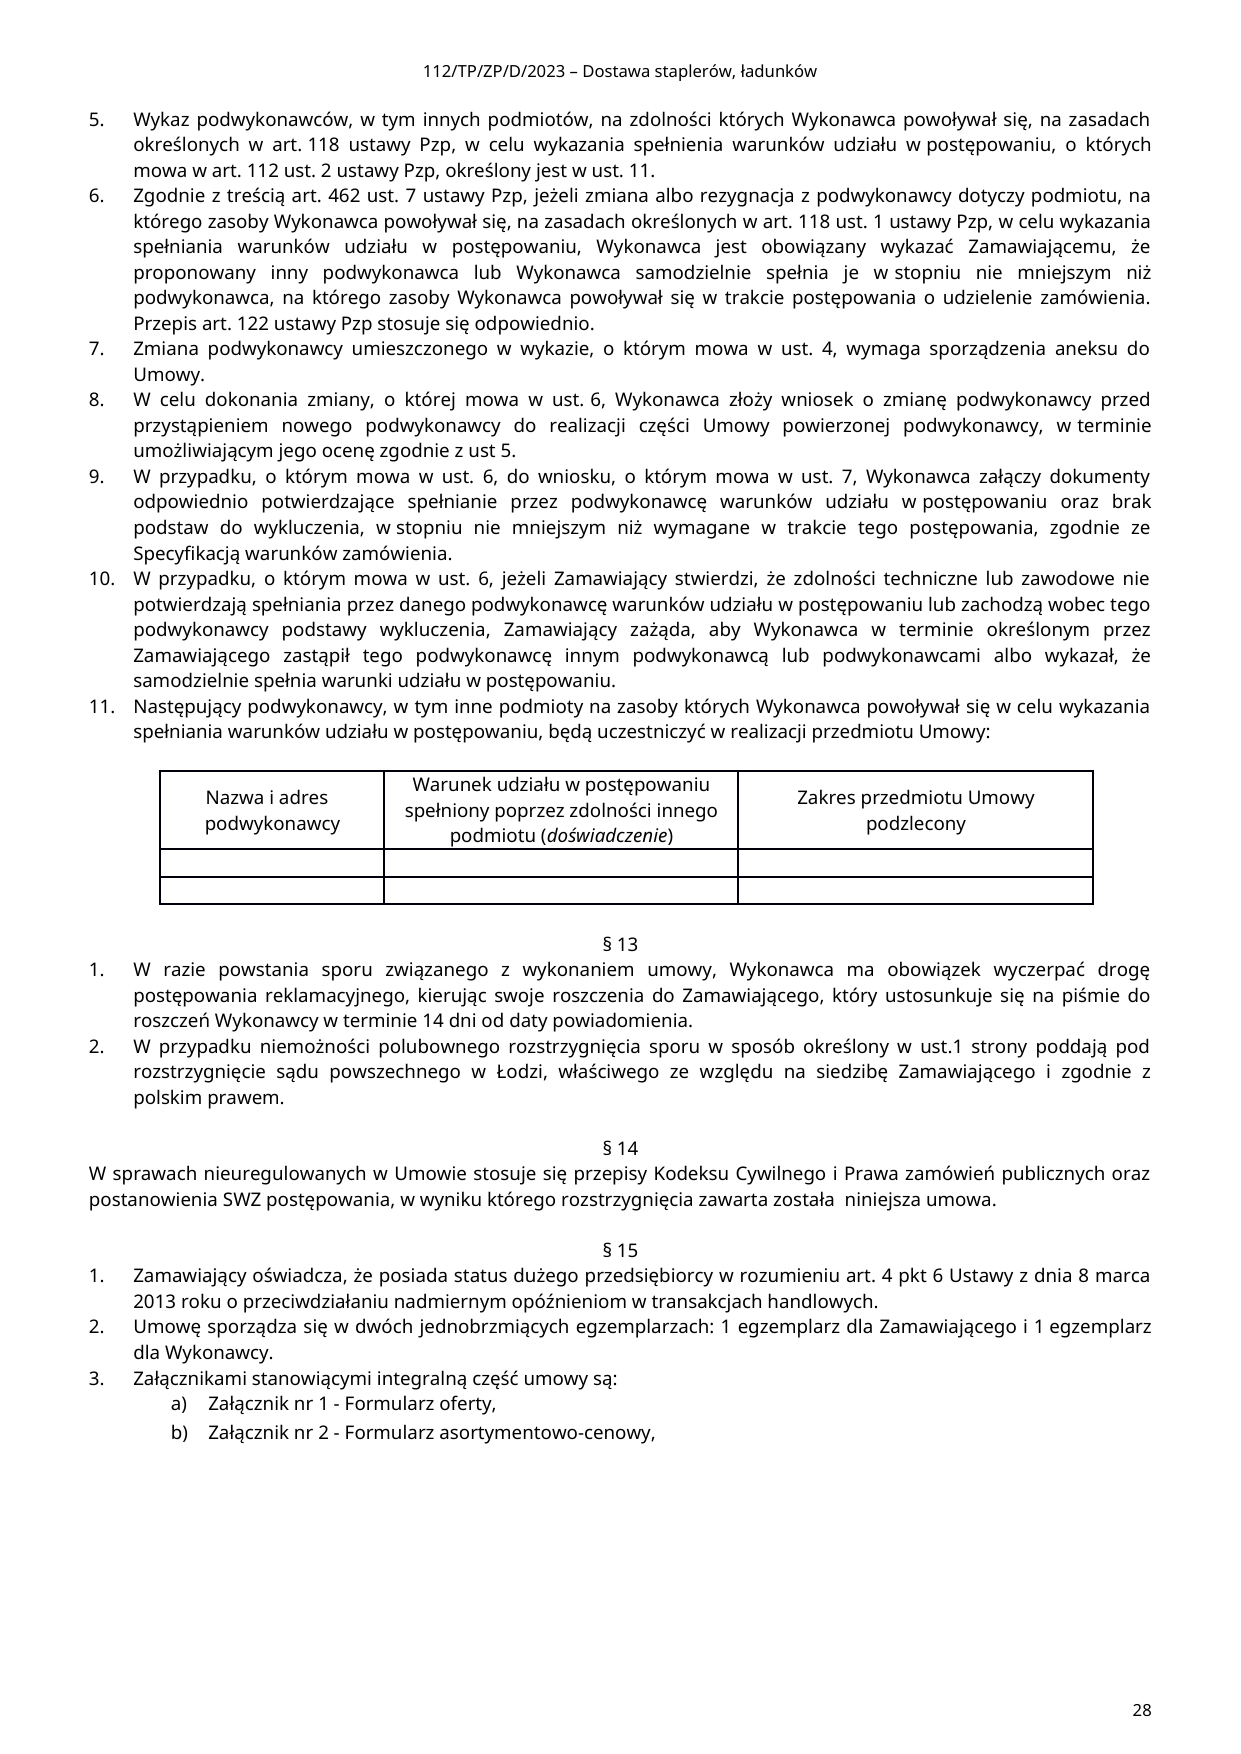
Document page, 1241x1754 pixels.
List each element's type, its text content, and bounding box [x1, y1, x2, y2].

list W przypadku, o którym mowa w ust. 6, jeżeli Zamawiający stwierdzi, że zdolności techniczne lub zawodowe nie potwierdzają spełniania przez danego podwykonawcę warunków udziału w postępowaniu lub zachodzą wobec tego podwykonawcy podstawy wykluczenia, Zamawiający zażąda, aby Wykonawca w terminie określonym przez Zamawiającego zastąpił tego podwykonawcę innym podwykonawcą lub podwykonawcami albo wykazał, że samodzielnie spełnia warunki udziału w postępowaniu. [89, 565, 1152, 693]
table_cell [161, 878, 383, 903]
list Załącznik nr 2 - Formularz asortymentowo-cenowy, [171, 1419, 1152, 1445]
list W przypadku, o którym mowa w ust. 6, do wniosku, o którym mowa w ust. 7, Wykonawca załączy dokumenty odpowiednio potwierdzające spełnianie przez podwykonawcę warunków udziału w postępowaniu oraz brak podstaw do wykluczenia, w stopniu nie mniejszym niż wymagane w trakcie tego postępowania, zgodnie ze Specyfikacją warunków zamówienia. [89, 463, 1152, 565]
list Załącznik nr 1 - Formularz oferty, [171, 1390, 1152, 1416]
list W razie powstania sporu związanego z wykonaniem umowy, Wykonawca ma obowiązek wyczerpać drogę postępowania reklamacyjnego, kierując swoje roszczenia do Zamawiającego, który ustosunkuje się na piśmie do roszczeń Wykonawcy w terminie 14 dni od daty powiadomienia. [89, 956, 1152, 1033]
text § 13 [89, 931, 1152, 956]
table_cell [385, 878, 737, 903]
list Zmiana podwykonawcy umieszczonego w wykazie, o którym mowa w ust. 4, wymaga sporządzenia aneksu do Umowy. [89, 336, 1152, 387]
table_header Zakres przedmiotu Umowy podzlecony [739, 772, 1092, 848]
table_cell [385, 850, 737, 876]
table_cell [161, 850, 383, 876]
list Umowę sporządza się w dwóch jednobrzmiących egzemplarzach: 1 egzemplarz dla Zamawiającego i 1 egzemplarz dla Wykonawcy. [89, 1314, 1152, 1365]
table_header Nazwa i adres podwykonawcy [161, 772, 383, 848]
table_cell [739, 850, 1092, 876]
list Wykaz podwykonawców, w tym innych podmiotów, na zdolności których Wykonawca powoływał się, na zasadach określonych w art. 118 ustawy Pzp, w celu wykazania spełnienia warunków udziału w postępowaniu, o których mowa w art. 112 ust. 2 ustawy Pzp, określony jest w ust. 11. [89, 106, 1152, 182]
list Zgodnie z treścią art. 462 ust. 7 ustawy Pzp, jeżeli zmiana albo rezygnacja z podwykonawcy dotyczy podmiotu, na którego zasoby Wykonawca powoływał się, na zasadach określonych w art. 118 ust. 1 ustawy Pzp, w celu wykazania spełniania warunków udziału w postępowaniu, Wykonawca jest obowiązany wykazać Zamawiającemu, że proponowany inny podwykonawca lub Wykonawca samodzielnie spełnia je w stopniu nie mniejszym niż podwykonawca, na którego zasoby Wykonawca powoływał się w trakcie postępowania o udzielenie zamówienia. Przepis art. 122 ustawy Pzp stosuje się odpowiednio. [89, 182, 1152, 336]
text W sprawach nieuregulowanych w Umowie stosuje się przepisy Kodeksu Cywilnego i Prawa zamówień publicznych oraz postanowienia SWZ postępowania, w wyniku którego rozstrzygnięcia zawarta została niniejsza umowa. [89, 1161, 1152, 1212]
list Zamawiający oświadcza, że posiada status dużego przedsiębiorcy w rozumieniu art. 4 pkt 6 Ustawy z dnia 8 marca 2013 roku o przeciwdziałaniu nadmiernym opóźnieniom w transakcjach handlowych. [89, 1263, 1152, 1314]
list W celu dokonania zmiany, o której mowa w ust. 6, Wykonawca złoży wniosek o zmianę podwykonawcy przed przystąpieniem nowego podwykonawcy do realizacji części Umowy powierzonej podwykonawcy, w terminie umożliwiającym jego ocenę zgodnie z ust 5. [89, 387, 1152, 463]
table_cell [739, 878, 1092, 903]
table_header Warunek udziału w postępowaniu spełniony poprzez zdolności innego podmiotu (doświadczenie) [385, 772, 737, 848]
text § 15 [89, 1237, 1152, 1263]
list W przypadku niemożności polubownego rozstrzygnięcia sporu w sposób określony w ust.1 strony poddają pod rozstrzygnięcie sądu powszechnego w Łodzi, właściwego ze względu na siedzibę Zamawiającego i zgodnie z polskim prawem. [89, 1033, 1152, 1109]
list Następujący podwykonawcy, w tym inne podmioty na zasoby których Wykonawca powoływał się w celu wykazania spełniania warunków udziału w postępowaniu, będą uczestniczyć w realizacji przedmiotu Umowy: [89, 693, 1152, 744]
list Załącznikami stanowiącymi integralną część umowy są: [89, 1365, 1152, 1390]
text § 14 [89, 1135, 1152, 1161]
